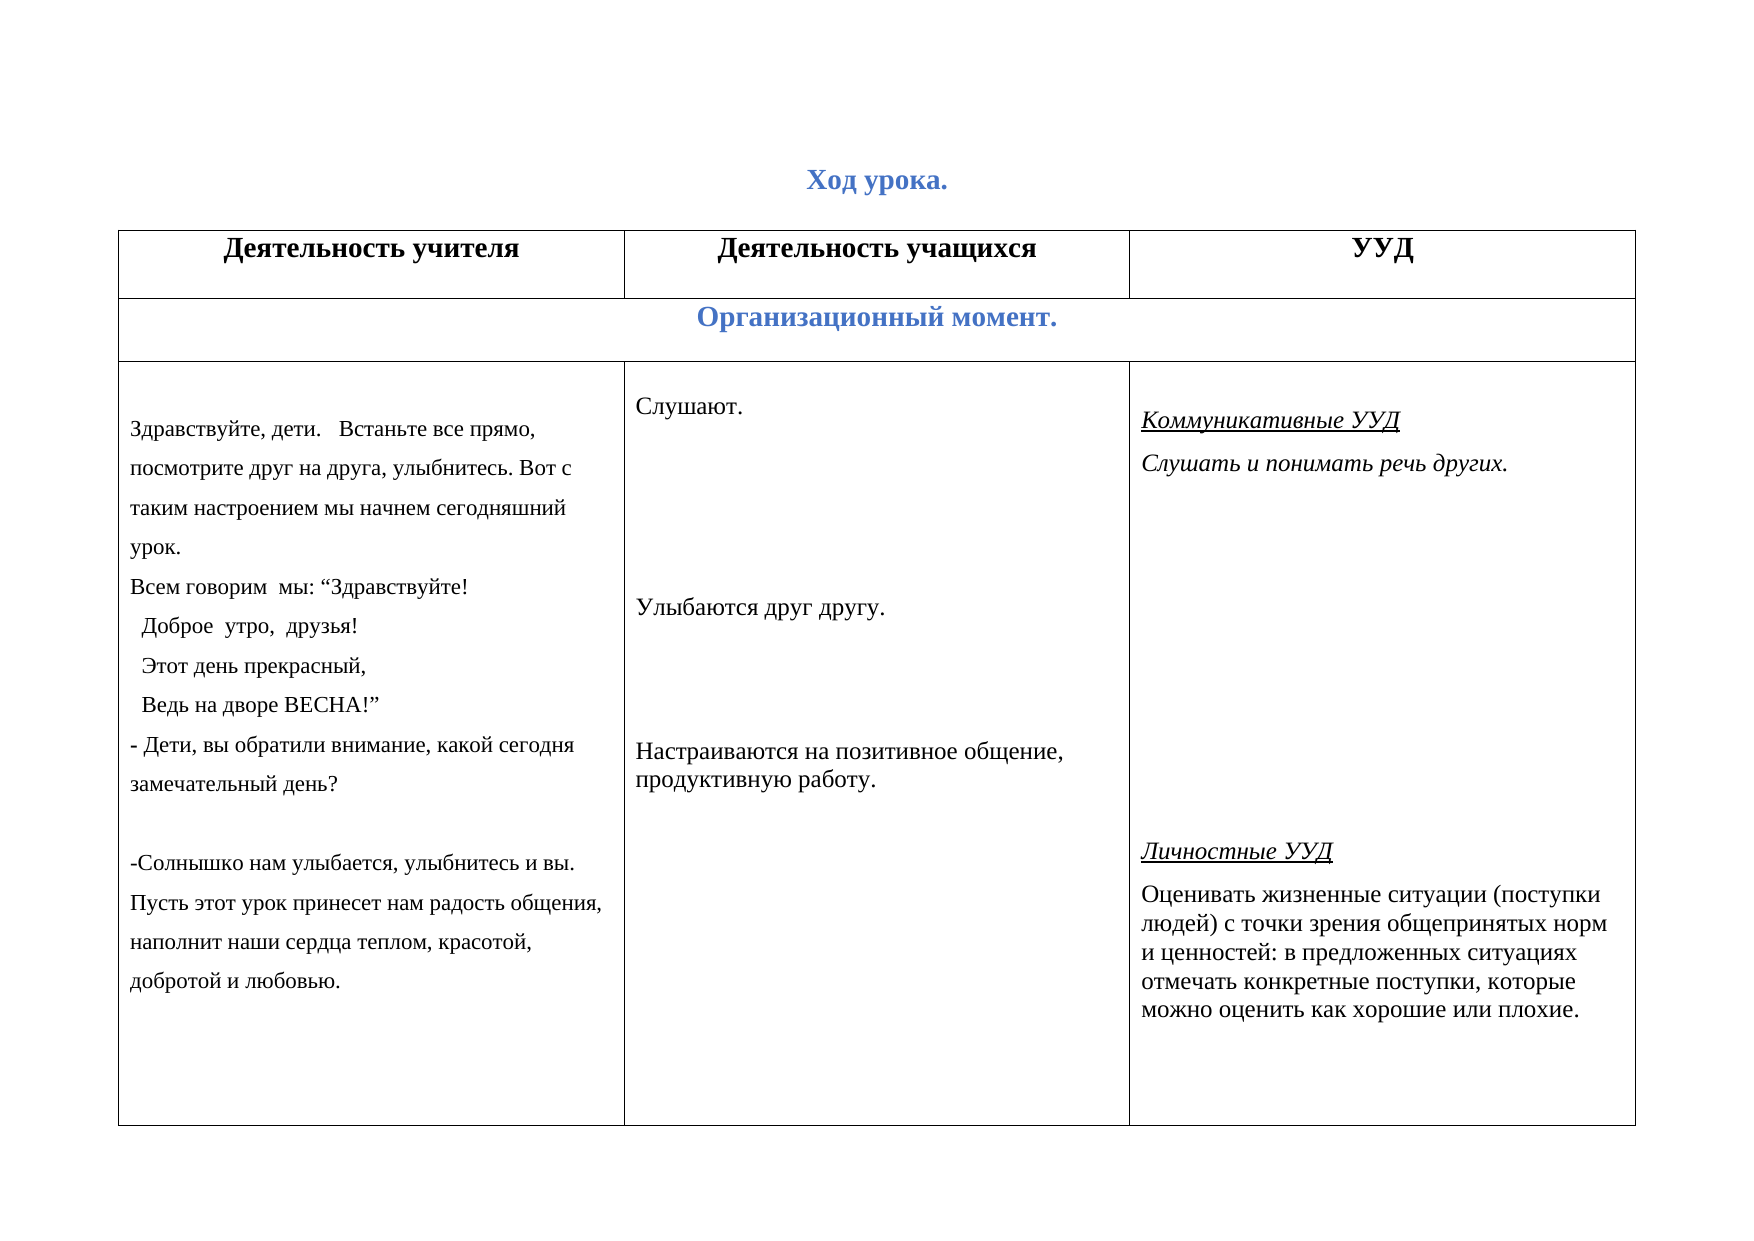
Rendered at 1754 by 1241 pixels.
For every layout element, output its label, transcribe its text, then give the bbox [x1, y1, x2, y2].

text Ход урока. [118, 162, 1636, 196]
table_cell Слушают. Улыбаются друг другу. Настраиваются на позитивное общение, продуктивную работу. [625, 362, 1129, 1125]
table_header Деятельность учащихся [625, 231, 1129, 298]
table_cell Организационный момент. [119, 299, 1635, 361]
table_header УУД [1130, 231, 1635, 298]
table_cell Здравствуйте, дети. Встаньте все прямо, посмотрите друг на друга, улыбнитесь. Вот с таким настроением мы начнем сегодняшний урок. Всем говорим мы: “Здравствуйте! Доброе утро, друзья! Этот день прекрасный, Ведь на дворе ВЕСНА!” - Дети, вы обратили внимание, какой сегодня замечательный день? -Солнышко нам улыбается, улыбнитесь и вы. Пусть этот урок принесет нам радость общения, наполнит наши сердца теплом, красотой, добротой и любовью. [119, 362, 624, 1125]
table_cell Коммуникативные УУД Слушать и понимать речь других. Личностные УУД Оценивать жизненные ситуации (поступки людей) с точки зрения общепринятых норм и ценностей: в предложенных ситуациях отмечать конкретные поступки, которые можно оценить как хорошие или плохие. [1130, 362, 1635, 1125]
table_header Деятельность учителя [119, 231, 624, 298]
